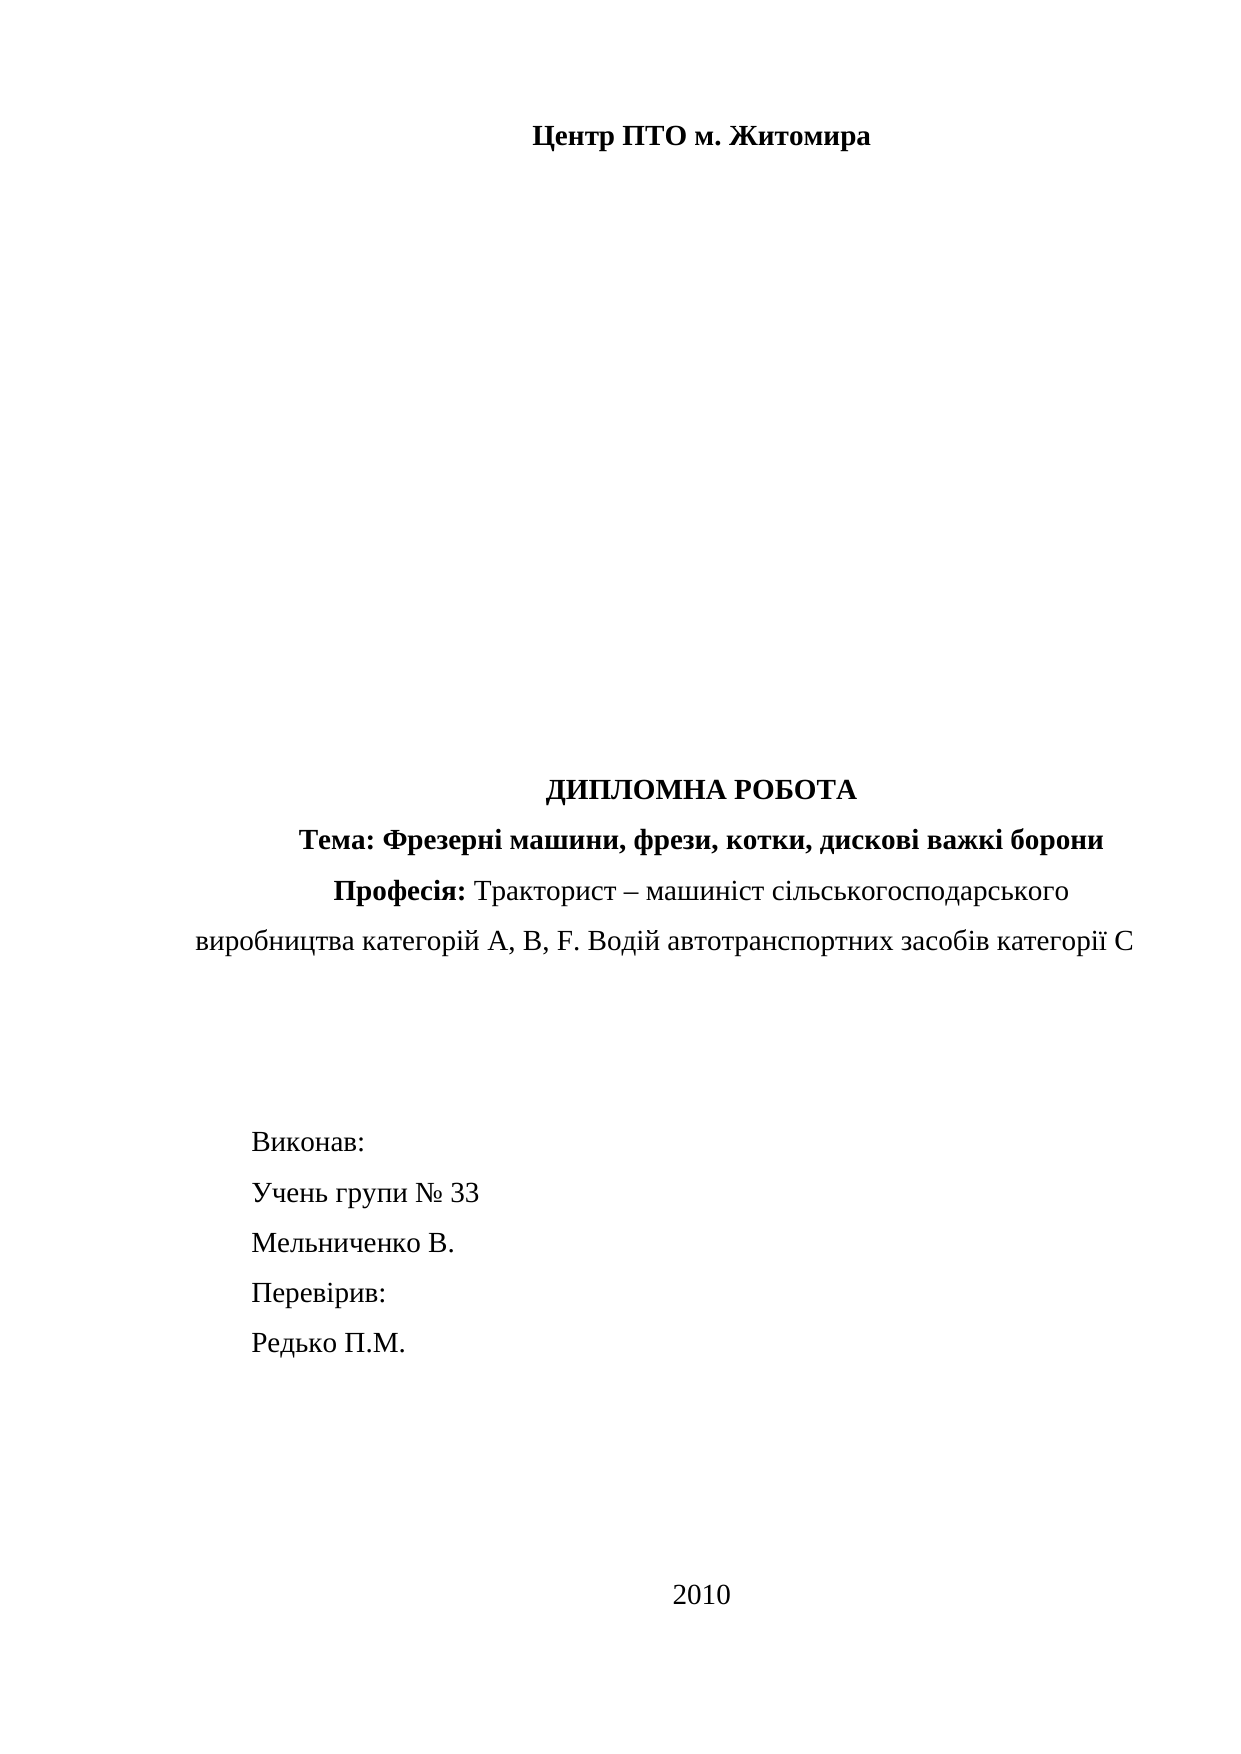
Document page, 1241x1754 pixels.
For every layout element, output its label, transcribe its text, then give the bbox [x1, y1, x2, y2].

text Учень групи № 33 [177, 1175, 1152, 1208]
text Редько П.М. [177, 1326, 1152, 1359]
text Перевірив: [177, 1275, 1152, 1309]
text Мельниченко В. [177, 1225, 1152, 1258]
text Центр ПТО м. Житомира [177, 118, 1152, 152]
text Професія: Тракторист – машиніст сільськогосподарського виробництва категорій A, B, F. Водій автотранспортних засобів категорії С [177, 873, 1152, 957]
text Виконав: [177, 1124, 1152, 1158]
text ДИПЛОМНА РОБОТА [177, 772, 1152, 806]
text Тема: Фрезерні машини, фрези, котки, дискові важкі борони [177, 822, 1152, 856]
text 2010 [177, 1577, 1152, 1611]
